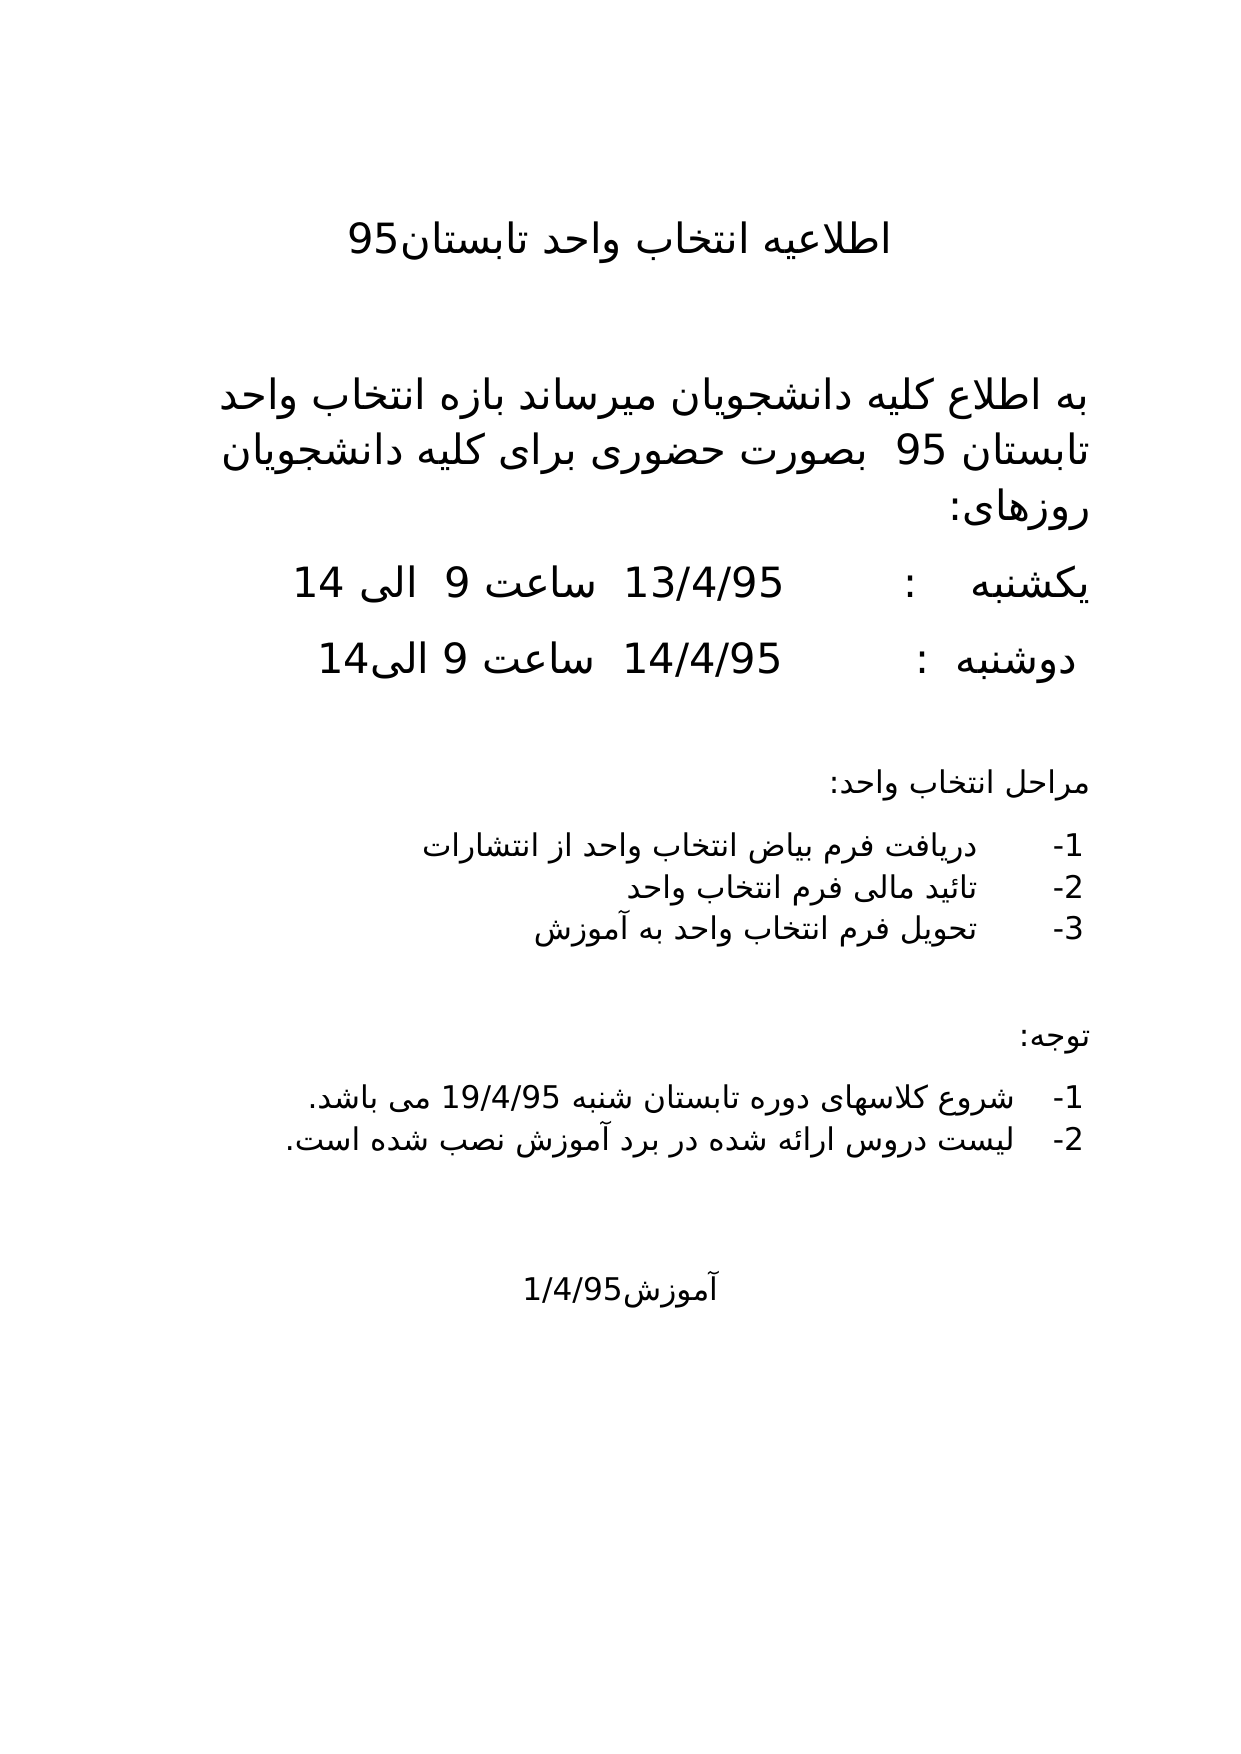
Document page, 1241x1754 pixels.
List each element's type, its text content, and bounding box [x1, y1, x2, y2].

text یکشنبه : 13/4/95 ساعت 9 الی 14 [150, 558, 1090, 607]
text آموزش1/4/95 [150, 1272, 1090, 1308]
text به اطلاع کلیه دانشجویان میرساند بازه انتخاب واحد تابستان 95 بصورت حضوری برای کلیه دانشجویان روزهای: [150, 370, 1090, 530]
text مراحل انتخاب واحد: [150, 764, 1090, 801]
text توجه: [150, 1017, 1090, 1053]
text اطلاعیه انتخاب واحد تابستان95 [150, 214, 1090, 263]
list لیست دروس ارائه شده در برد آموزش نصب شده است. [150, 1121, 1053, 1158]
text دوشنبه : 14/4/95 ساعت 9 الی14 [150, 635, 1090, 683]
list تحویل فرم انتخاب واحد به آموزش [150, 911, 1053, 947]
list شروع کلاسهای دوره تابستان شنبه 19/4/95 می باشد. [150, 1080, 1053, 1116]
list تائید مالی فرم انتخاب واحد [150, 869, 1053, 905]
list دریافت فرم بیاض انتخاب واحد از انتشارات [150, 827, 1053, 863]
